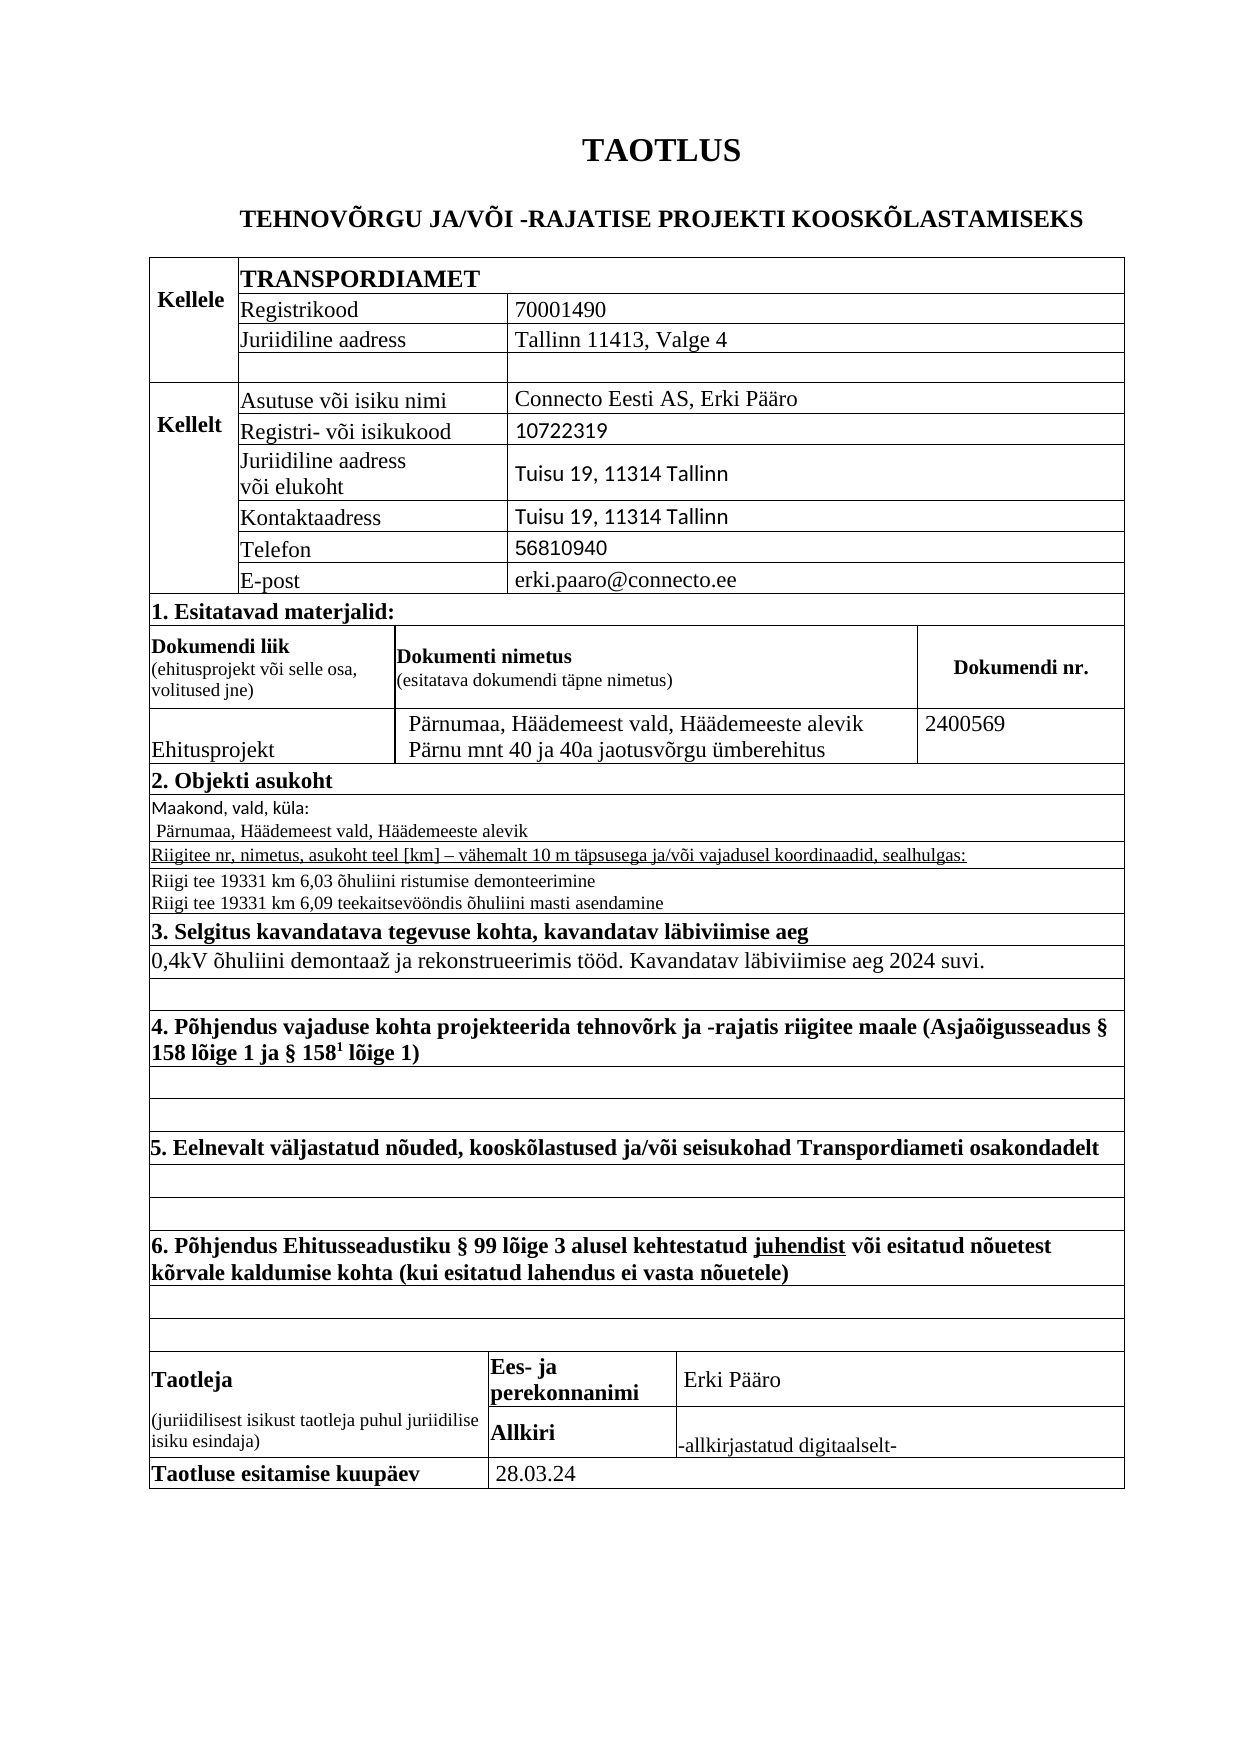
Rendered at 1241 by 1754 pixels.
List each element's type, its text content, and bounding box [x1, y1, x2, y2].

table_cell Connecto Eesti AS, Erki Pääro [508, 383, 1124, 413]
table_cell Erki Pääro [677, 1352, 1124, 1406]
table_cell [150, 1165, 1124, 1197]
table_cell Kontaktaadress [239, 501, 507, 531]
table_cell Tuisu 19, 11314 Tallinn [508, 445, 1124, 499]
table_cell (juriidilisest isikust taotleja puhul juriidilise isiku esindaja) [150, 1406, 488, 1457]
table_cell Juriidiline aadress [239, 324, 507, 352]
table_cell Allkiri [489, 1407, 676, 1457]
table_cell [150, 1286, 1124, 1318]
table_header TRANSPORDIAMET [239, 258, 1124, 293]
table_cell Ehitusprojekt [150, 709, 394, 763]
table_cell [150, 1198, 1124, 1229]
table_cell Maakond, vald, küla: Pärnumaa, Häädemeest vald, Häädemeeste alevik [150, 795, 1124, 841]
table_cell 6. Põhjendus Ehitusseadustiku § 99 lõige 3 alusel kehtestatud juhendist või esitatud nõuetest kõrvale kaldumise kohta (kui esitatud lahendus ei vasta nõuetele) [150, 1231, 1124, 1285]
table_cell E-post [239, 563, 507, 593]
table_cell Kellelt [150, 383, 238, 593]
table_cell Registri- või isikukood [239, 414, 507, 444]
table_cell 1. Esitatavad materjalid: [150, 594, 1124, 624]
table_cell [239, 353, 507, 382]
table_cell 2. Objekti asukoht [150, 764, 1124, 794]
table_cell 10722319 [508, 414, 1124, 444]
table_cell Riigitee nr, nimetus, asukoht teel [km] – vähemalt 10 m täpsusega ja/või vajadusel koordinaadid, sealhulgas: [150, 842, 1124, 868]
table_cell [150, 979, 1124, 1010]
table_cell Dokumendi liik (ehitusprojekt või selle osa, volitused jne) [150, 626, 394, 707]
table_cell Ees- ja perekonnanimi [489, 1352, 676, 1406]
table_cell erki.paaro@connecto.ee [508, 563, 1124, 593]
table_cell 70001490 [508, 294, 1124, 322]
table_cell 0,4kV õhuliini demontaaž ja rekonstrueerimis tööd. Kavandatav läbiviimise aeg 2024 suvi. [150, 946, 1124, 977]
table_cell 28.03.24 [489, 1458, 1124, 1488]
table_cell [508, 353, 1124, 382]
text TEHNOVÕRGU JA/VÕI -RAJATISE PROJEKTI KOOSKÕLASTAMISEKS [177, 204, 1146, 233]
table_cell 56810940 [508, 532, 1124, 562]
table_cell Registrikood [239, 294, 507, 322]
table_cell Taotleja [150, 1352, 488, 1406]
table_cell Taotluse esitamise kuupäev [150, 1458, 488, 1488]
table_cell Tuisu 19, 11314 Tallinn [508, 501, 1124, 531]
text TAOTLUS [177, 130, 1146, 168]
table_cell [150, 1099, 1124, 1131]
table_cell Pärnumaa, Häädemeest vald, Häädemeeste alevik Pärnu mnt 40 ja 40a jaotusvõrgu ümberehitus [396, 709, 917, 763]
table_cell Telefon [239, 532, 507, 562]
table_cell Dokumendi nr. [918, 626, 1124, 707]
table_cell 4. Põhjendus vajaduse kohta projekteerida tehnovõrk ja -rajatis riigitee maale (Asjaõigusseadus § 158 lõige 1 ja § 1581 lõige 1) [150, 1011, 1124, 1066]
table_cell [150, 1067, 1124, 1098]
table_cell Tallinn 11413, Valge 4 [508, 324, 1124, 352]
table_cell -allkirjastatud digitaalselt- [677, 1407, 1124, 1457]
table_cell Riigi tee 19331 km 6,03 õhuliini ristumise demonteerimine Riigi tee 19331 km 6,09 teekaitsevööndis õhuliini masti asendamine [150, 869, 1124, 913]
table_cell [150, 1319, 1124, 1351]
table_cell Juriidiline aadress või elukoht [239, 445, 507, 499]
table_header Kellele [150, 258, 238, 382]
table_cell Asutuse või isiku nimi [239, 383, 507, 413]
table_cell 3. Selgitus kavandatava tegevuse kohta, kavandatav läbiviimise aeg [150, 914, 1124, 944]
table_cell Dokumenti nimetus (esitatava dokumendi täpne nimetus) [396, 626, 917, 707]
table_cell 2400569 [918, 709, 1124, 763]
table_cell 5. Eelnevalt väljastatud nõuded, kooskõlastused ja/või seisukohad Transpordiameti osakondadelt [150, 1132, 1124, 1164]
